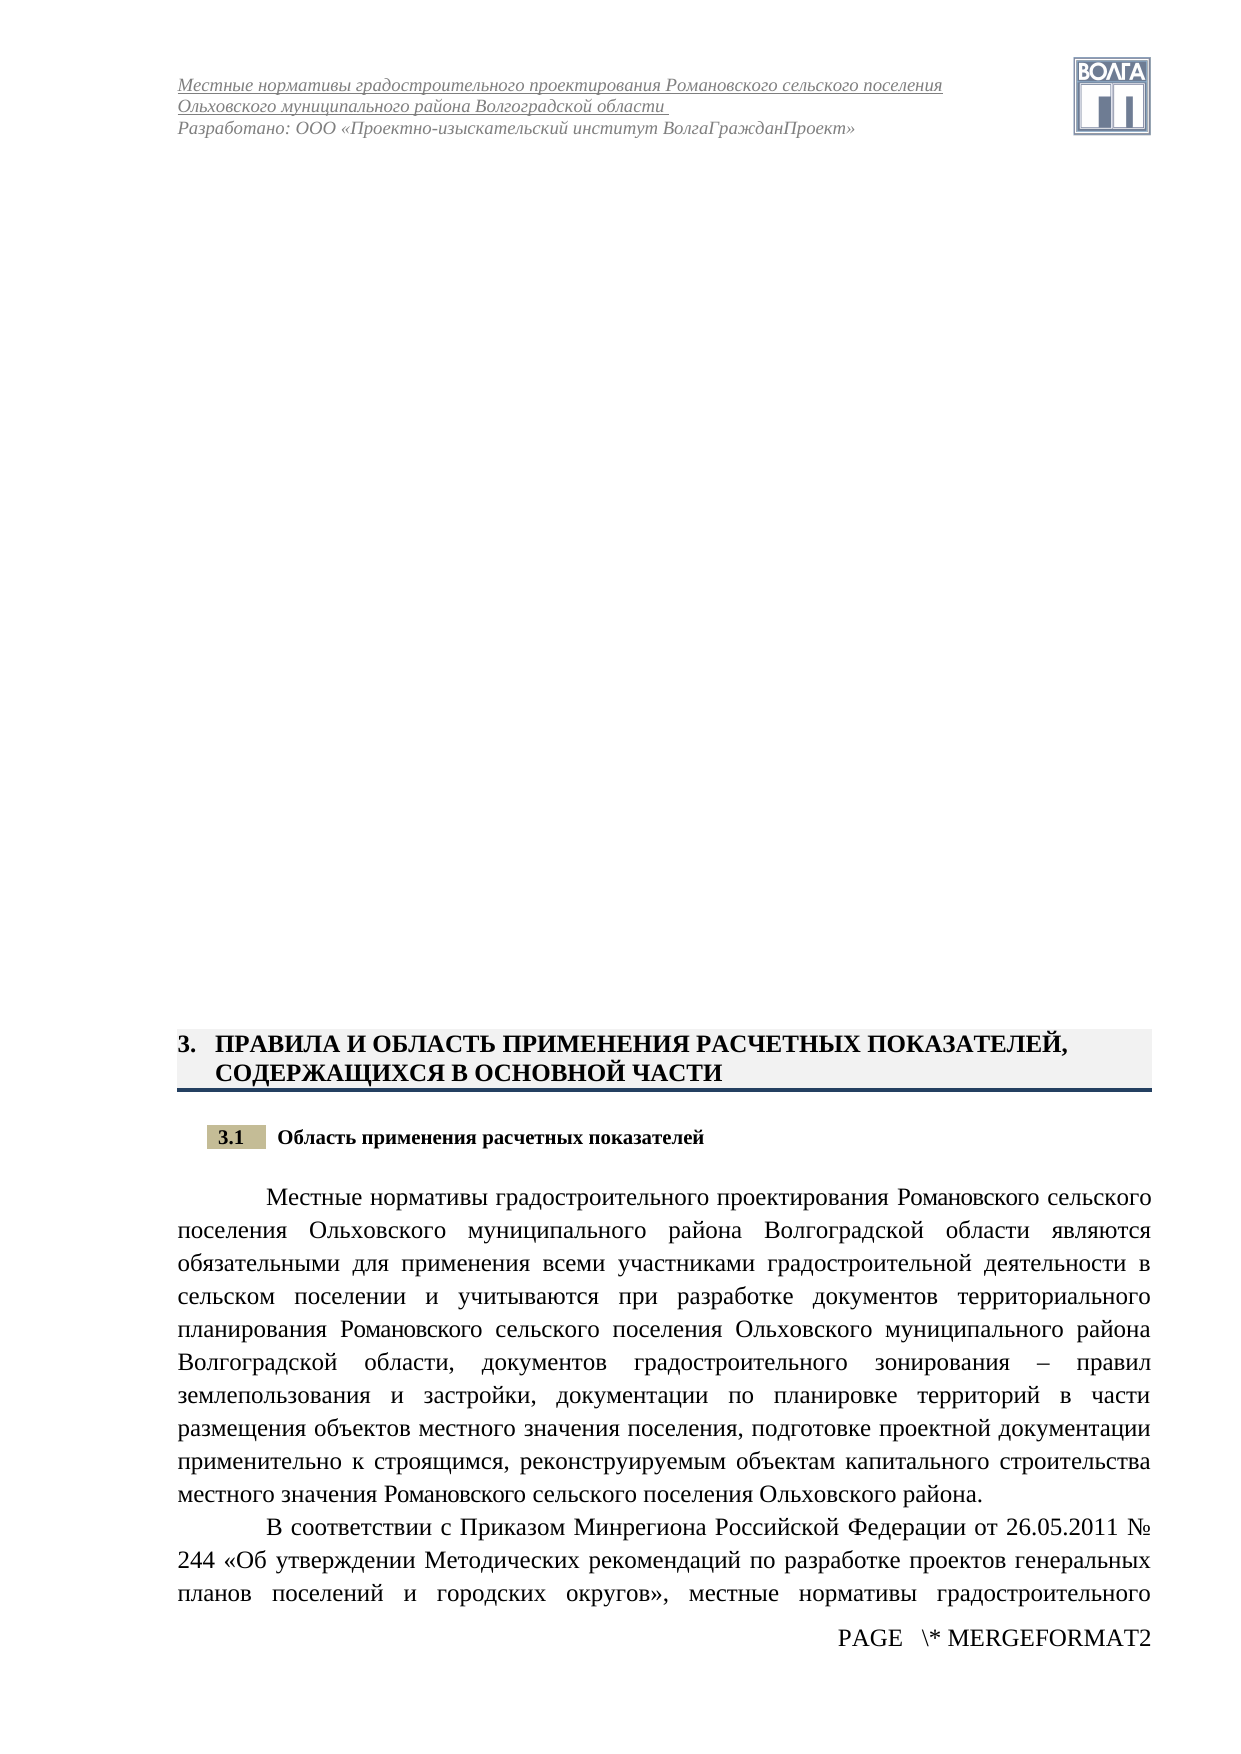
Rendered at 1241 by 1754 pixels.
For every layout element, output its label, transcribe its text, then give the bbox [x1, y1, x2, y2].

table_header 3.1 [207, 1125, 266, 1149]
picture [1073, 57, 1155, 141]
text 3. ПРАВИЛА И ОБЛАСТЬ ПРИМЕНЕНИЯ РАСЧЕТНЫХ ПОКАЗАТЕЛЕЙ, [177, 1029, 1152, 1058]
table_header Область применения расчетных показателей [266, 1125, 1152, 1149]
text Местные нормативы градостроительного проектирования Романовского сельского поселения Ольховского муниципального района Волгоградской области являются обязательными для применения всеми участниками градостроительной деятельности в сельском поселении и учитываются при разработке документов территориального планирования Романовского сельского поселения Ольховского муниципального района Волгоградской области, документов градостроительного зонирования – правил землепользования и застройки, документации по планировке территорий в части размещения объектов местного значения поселения, подготовке проектной документации применительно к строящимся, реконструируемым объектам капитального строительства местного значения Романовского сельского поселения Ольховского района. [177, 1182, 1152, 1508]
text СОДЕРЖАЩИХСЯ В ОСНОВНОЙ ЧАСТИ [177, 1058, 1152, 1088]
